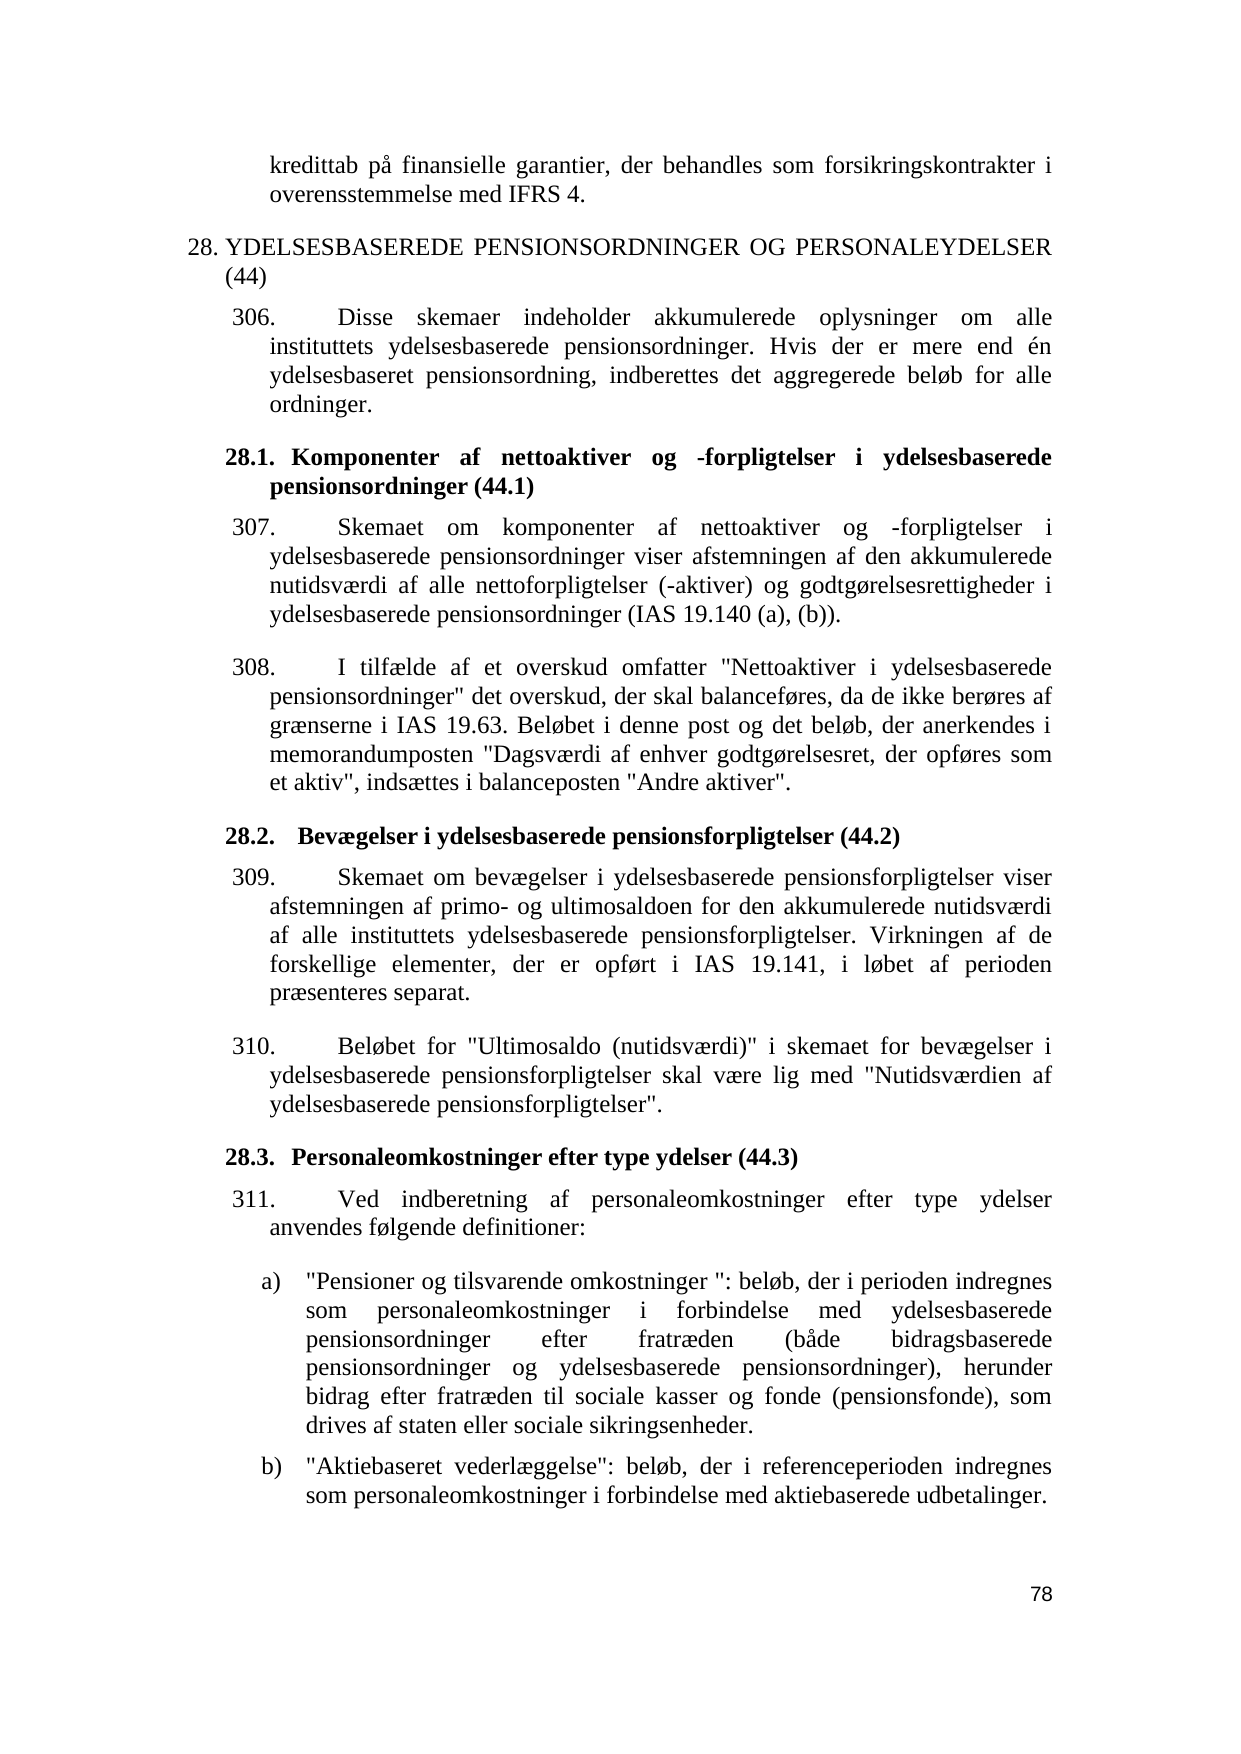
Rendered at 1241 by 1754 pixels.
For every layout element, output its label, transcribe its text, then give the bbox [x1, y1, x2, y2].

text I tilfælde af et overskud omfatter "Nettoaktiver i ydelsesbaserede pensionsordninger" det overskud, der skal balanceføres, da de ikke berøres af grænserne i IAS 19.63. Beløbet i denne post og det beløb, der anerkendes i memorandumposten "Dagsværdi af enhver godtgørelsesret, der opføres som et aktiv", indsættes i balanceposten "Andre aktiver". [232, 652, 1053, 796]
subtitle Komponenter af nettoaktiver og -forpligtelser i ydelsesbaserede pensionsordninger (44.1) [225, 442, 1053, 500]
text Skemaet om komponenter af nettoaktiver og -forpligtelser i ydelsesbaserede pensionsordninger viser afstemningen af den akkumulerede nutidsværdi af alle nettoforpligtelser (-aktiver) og godtgørelsesrettigheder i ydelsesbaserede pensionsordninger (IAS 19.140 (a), (b)). [232, 512, 1053, 627]
text Beløbet for "Ultimosaldo (nutidsværdi)" i skemaet for bevægelser i ydelsesbaserede pensionsforpligtelser skal være lig med "Nutidsværdien af ydelsesbaserede pensionsforpligtelser". [232, 1031, 1053, 1117]
list "Pensioner og tilsvarende omkostninger ": beløb, der i perioden indregnes som personaleomkostninger i forbindelse med ydelsesbaserede pensionsordninger efter fratræden (både bidragsbaserede pensionsordninger og ydelsesbaserede pensionsordninger), herunder bidrag efter fratræden til sociale kasser og fonde (pensionsfonde), som drives af staten eller sociale sikringsenheder. [261, 1266, 1053, 1439]
subtitle Personaleomkostninger efter type ydelser (44.3) [225, 1142, 1053, 1171]
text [232, 150, 1053, 207]
subtitle Ydelsesbaserede pensionsordninger og personaleydelser (44) [187, 232, 1053, 290]
list "Aktiebaseret vederlæggelse": beløb, der i referenceperioden indregnes som personaleomkostninger i forbindelse med aktiebaserede udbetalinger. [261, 1451, 1053, 1509]
text Ved indberetning af personaleomkostninger efter type ydelser anvendes følgende definitioner: [232, 1184, 1053, 1241]
text Disse skemaer indeholder akkumulerede oplysninger om alle instituttets ydelsesbaserede pensionsordninger. Hvis der er mere end én ydelsesbaseret pensionsordning, indberettes det aggregerede beløb for alle ordninger. [232, 302, 1053, 417]
subtitle Bevægelser i ydelsesbaserede pensionsforpligtelser (44.2) [225, 821, 1053, 850]
text Skemaet om bevægelser i ydelsesbaserede pensionsforpligtelser viser afstemningen af primo- og ultimosaldoen for den akkumulerede nutidsværdi af alle instituttets ydelsesbaserede pensionsforpligtelser. Virkningen af de forskellige elementer, der er opført i IAS 19.141, i løbet af perioden præsenteres separat. [232, 862, 1053, 1006]
